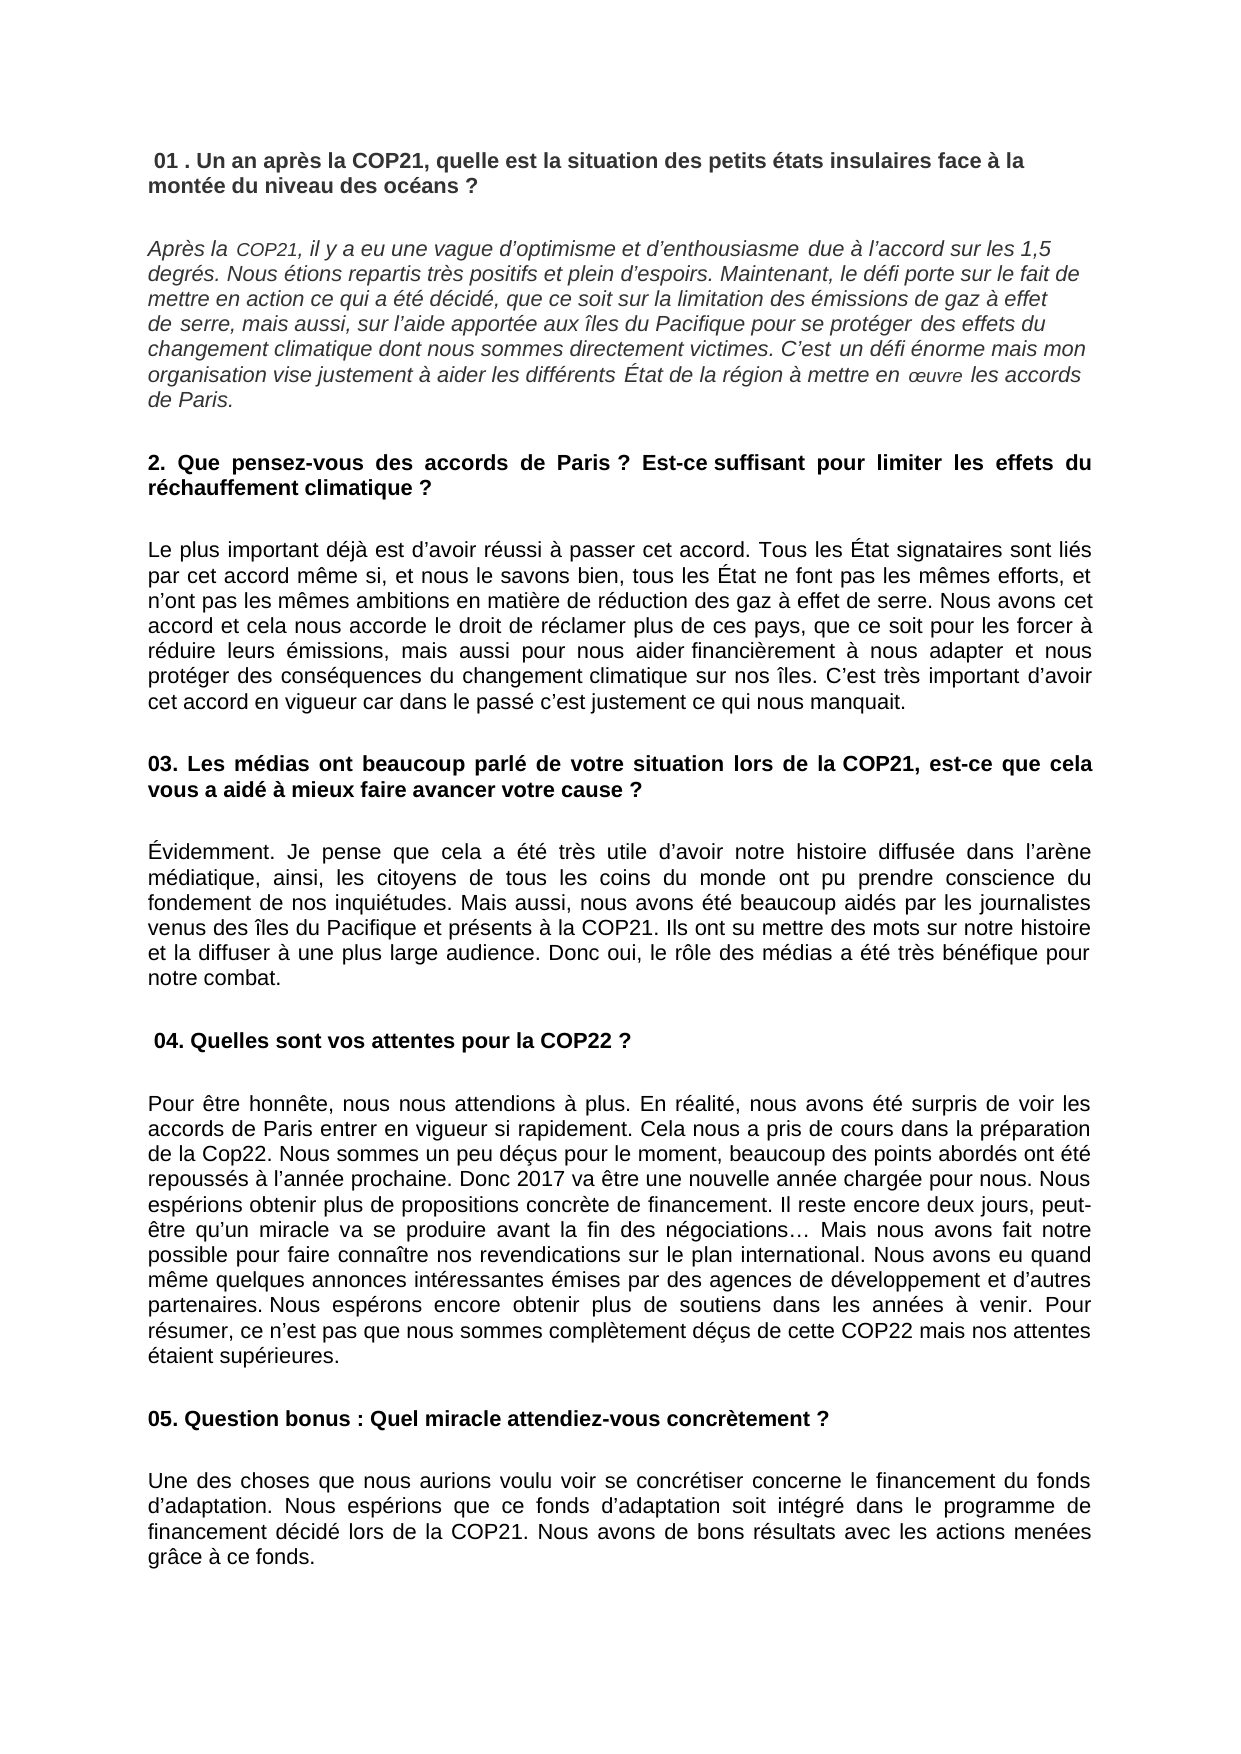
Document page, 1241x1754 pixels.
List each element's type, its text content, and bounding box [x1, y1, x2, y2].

text 04. Quelles sont vos attentes pour la COP22 ? [148, 1028, 1093, 1053]
text Évidemment. Je pense que cela a été très utile d’avoir notre histoire diffusée dans l’arène médiatique, ainsi, les citoyens de tous les coins du monde ont pu prendre conscience du fondement de nos inquiétudes. Mais aussi, nous avons été beaucoup aidés par les journalistes venus des îles du Pacifique et présents à la COP21. Ils ont su mettre des mots sur notre histoire et la diffuser à une plus large audience. Donc oui, le rôle des médias a été très bénéfique pour notre combat. [148, 839, 1093, 991]
text Après la COP21, il y a eu une vague d’optimisme et d’enthousiasme due à l’accord sur les 1,5 degrés. Nous étions repartis très positifs et plein d’espoirs. Maintenant, le défi porte sur le fait de mettre en action ce qui a été décidé, que ce soit sur la limitation des émissions de gaz à effet de serre, mais aussi, sur l’aide apportée aux îles du Pacifique pour se protéger des effets du changement climatique dont nous sommes directement victimes. C’est un défi énorme mais mon organisation vise justement à aider les différents État de la région à mettre en œuvre les accords de Paris. [148, 236, 1093, 412]
text 01 . Un an après la COP21, quelle est la situation des petits états insulaires face à la montée du niveau des océans ? [148, 148, 1093, 198]
text 2. Que pensez-vous des accords de Paris ? Est-ce suffisant pour limiter les effets du réchauffement climatique ? [148, 449, 1093, 500]
text Pour être honnête, nous nous attendions à plus. En réalité, nous avons été surpris de voir les accords de Paris entrer en vigueur si rapidement. Cela nous a pris de cours dans la préparation de la Cop22. Nous sommes un peu déçus pour le moment, beaucoup des points abordés ont été repoussés à l’année prochaine. Donc 2017 va être une nouvelle année chargée pour nous. Nous espérions obtenir plus de propositions concrète de financement. Il reste encore deux jours, peut-être qu’un miracle va se produire avant la fin des négociations… Mais nous avons fait notre possible pour faire connaître nos revendications sur le plan international. Nous avons eu quand même quelques annonces intéressantes émises par des agences de développement et d’autres partenaires. Nous espérons encore obtenir plus de soutiens dans les années à venir. Pour résumer, ce n’est pas que nous sommes complètement déçus de cette COP22 mais nos attentes étaient supérieures. [148, 1091, 1093, 1368]
text Le plus important déjà est d’avoir réussi à passer cet accord. Tous les État signataires sont liés par cet accord même si, et nous le savons bien, tous les État ne font pas les mêmes efforts, et n’ont pas les mêmes ambitions en matière de réduction des gaz à effet de serre. Nous avons cet accord et cela nous accorde le droit de réclamer plus de ces pays, que ce soit pour les forcer à réduire leurs émissions, mais aussi pour nous aider financièrement à nous adapter et nous protéger des conséquences du changement climatique sur nos îles. C’est très important d’avoir cet accord en vigueur car dans le passé c’est justement ce qui nous manquait. [148, 537, 1093, 714]
text 05. Question bonus : Quel miracle attendiez-vous concrètement ? [148, 1406, 1093, 1431]
text Une des choses que nous aurions voulu voir se concrétiser concerne le financement du fonds d’adaptation. Nous espérions que ce fonds d’adaptation soit intégré dans le programme de financement décidé lors de la COP21. Nous avons de bons résultats avec les actions menées grâce à ce fonds. [148, 1468, 1093, 1569]
text 03. Les médias ont beaucoup parlé de votre situation lors de la COP21, est-ce que cela vous a aidé à mieux faire avancer votre cause ? [148, 751, 1093, 802]
